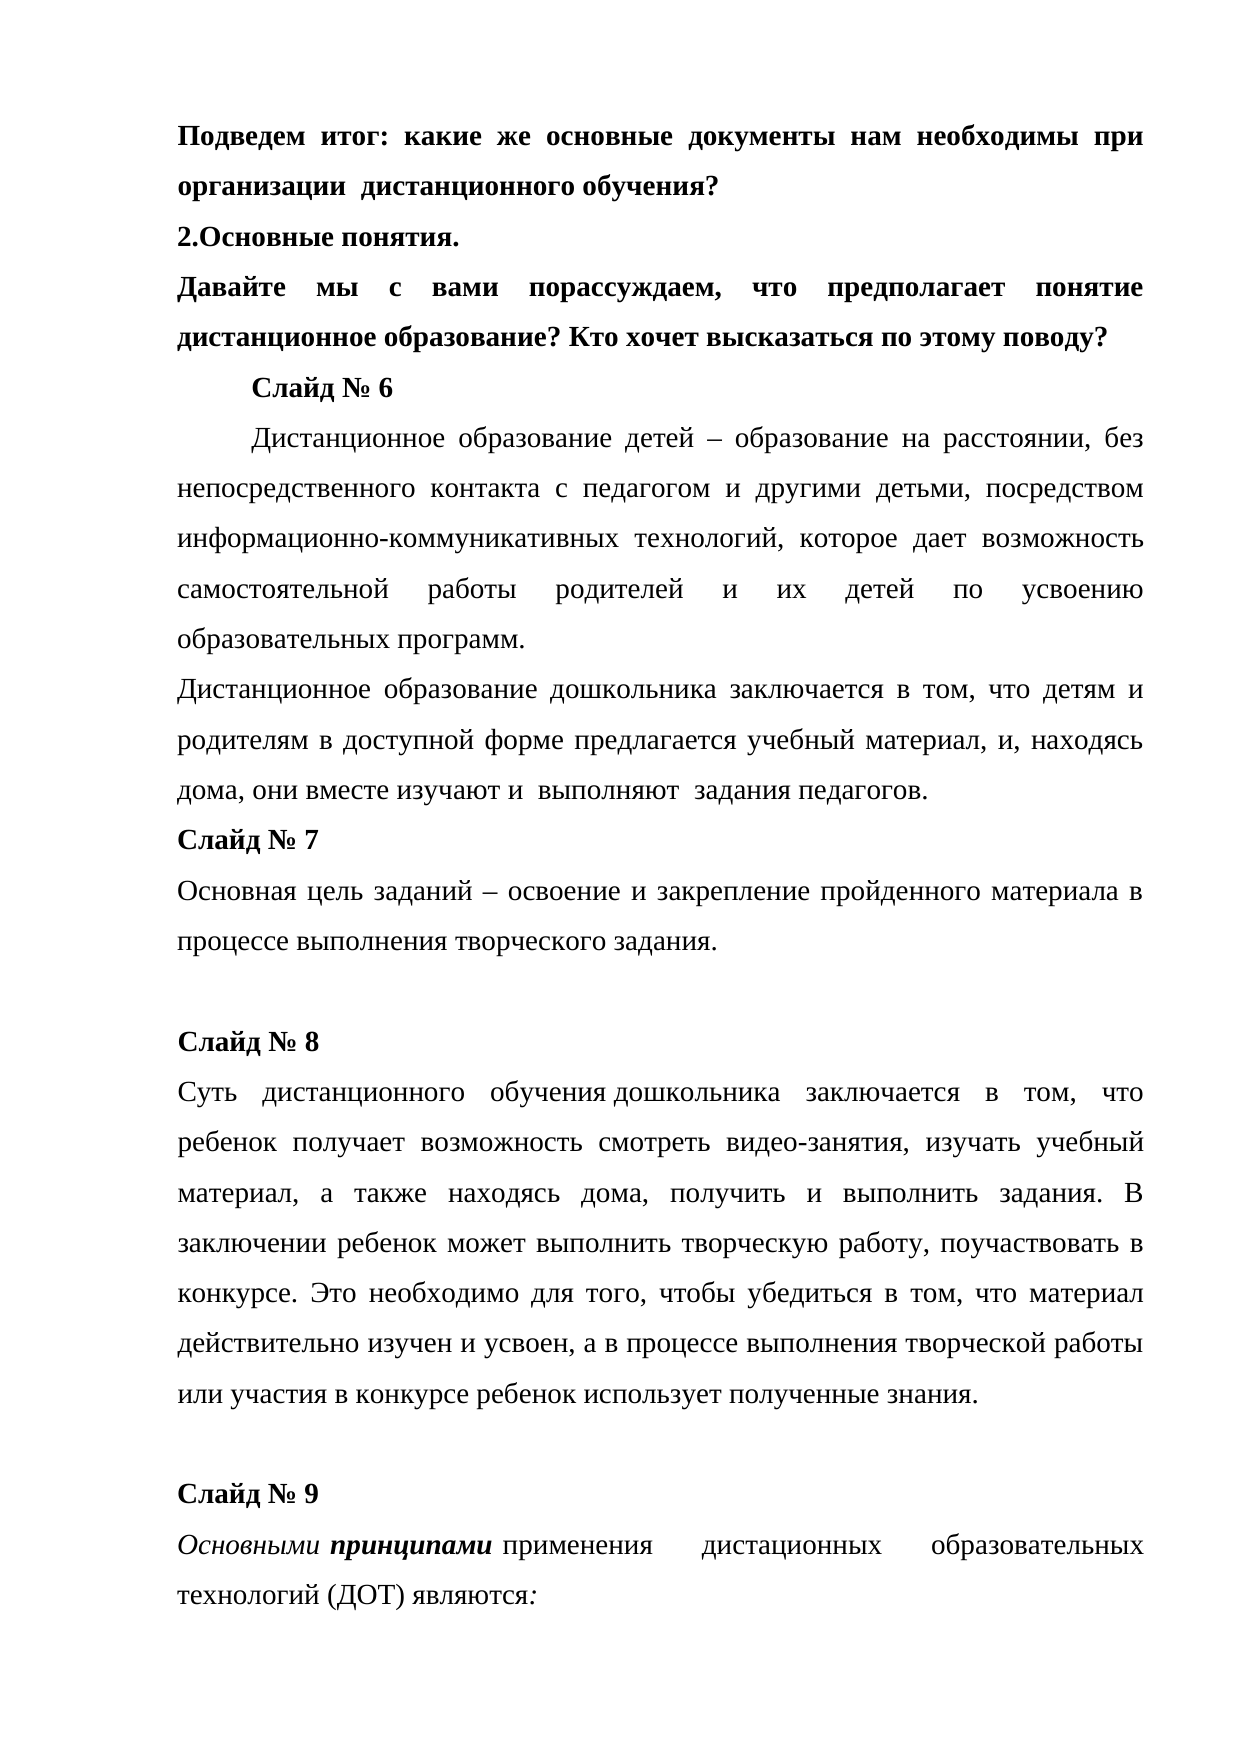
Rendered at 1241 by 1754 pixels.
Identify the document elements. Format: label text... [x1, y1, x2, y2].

text Дистанционное образование дошкольника заключается в том, что детям и родителям в доступной форме предлагается учебный материал, и, находясь дома, они вместе изучают и выполняют задания педагогов. [177, 672, 1144, 806]
text Основная цель заданий – освоение и закрепление пройденного материала в процессе выполнения творческого задания. [177, 873, 1144, 957]
text Давайте мы с вами порассуждаем, что предполагает понятие дистанционное образование? Кто хочет высказаться по этому поводу? [177, 269, 1144, 353]
text 2.Основные понятия. [177, 219, 1152, 252]
text Слайд № 6 [177, 370, 1144, 403]
text Слайд № 9 [177, 1477, 1144, 1510]
text Основными принципами применения дистационных образовательных технологий (ДОТ) являются: [177, 1527, 1144, 1611]
text Суть дистанционного обучения дошкольника заключается в том, что ребенок получает возможность смотреть видео-занятия, изучать учебный материал, а также находясь дома, получить и выполнить задания. В заключении ребенок может выполнить творческую работу, поучаствовать в конкурсе. Это необходимо для того, чтобы убедиться в том, что материал действительно изучен и усвоен, а в процессе выполнения творческой работы или участия в конкурсе ребенок использует полученные знания. [177, 1074, 1144, 1409]
text Подведем итог: какие же основные документы нам необходимы при организации дистанционного обучения? [177, 118, 1144, 202]
text Слайд № 8 [177, 1024, 1144, 1057]
text Слайд № 7 [177, 822, 1144, 856]
text Дистанционное образование детей – образование на расстоянии, без непосредственного контакта с педагогом и другими детьми, посредством информационно-коммуникативных технологий, которое дает возможность самостоятельной работы родителей и их детей по усвоению образовательных программ. [177, 420, 1144, 655]
